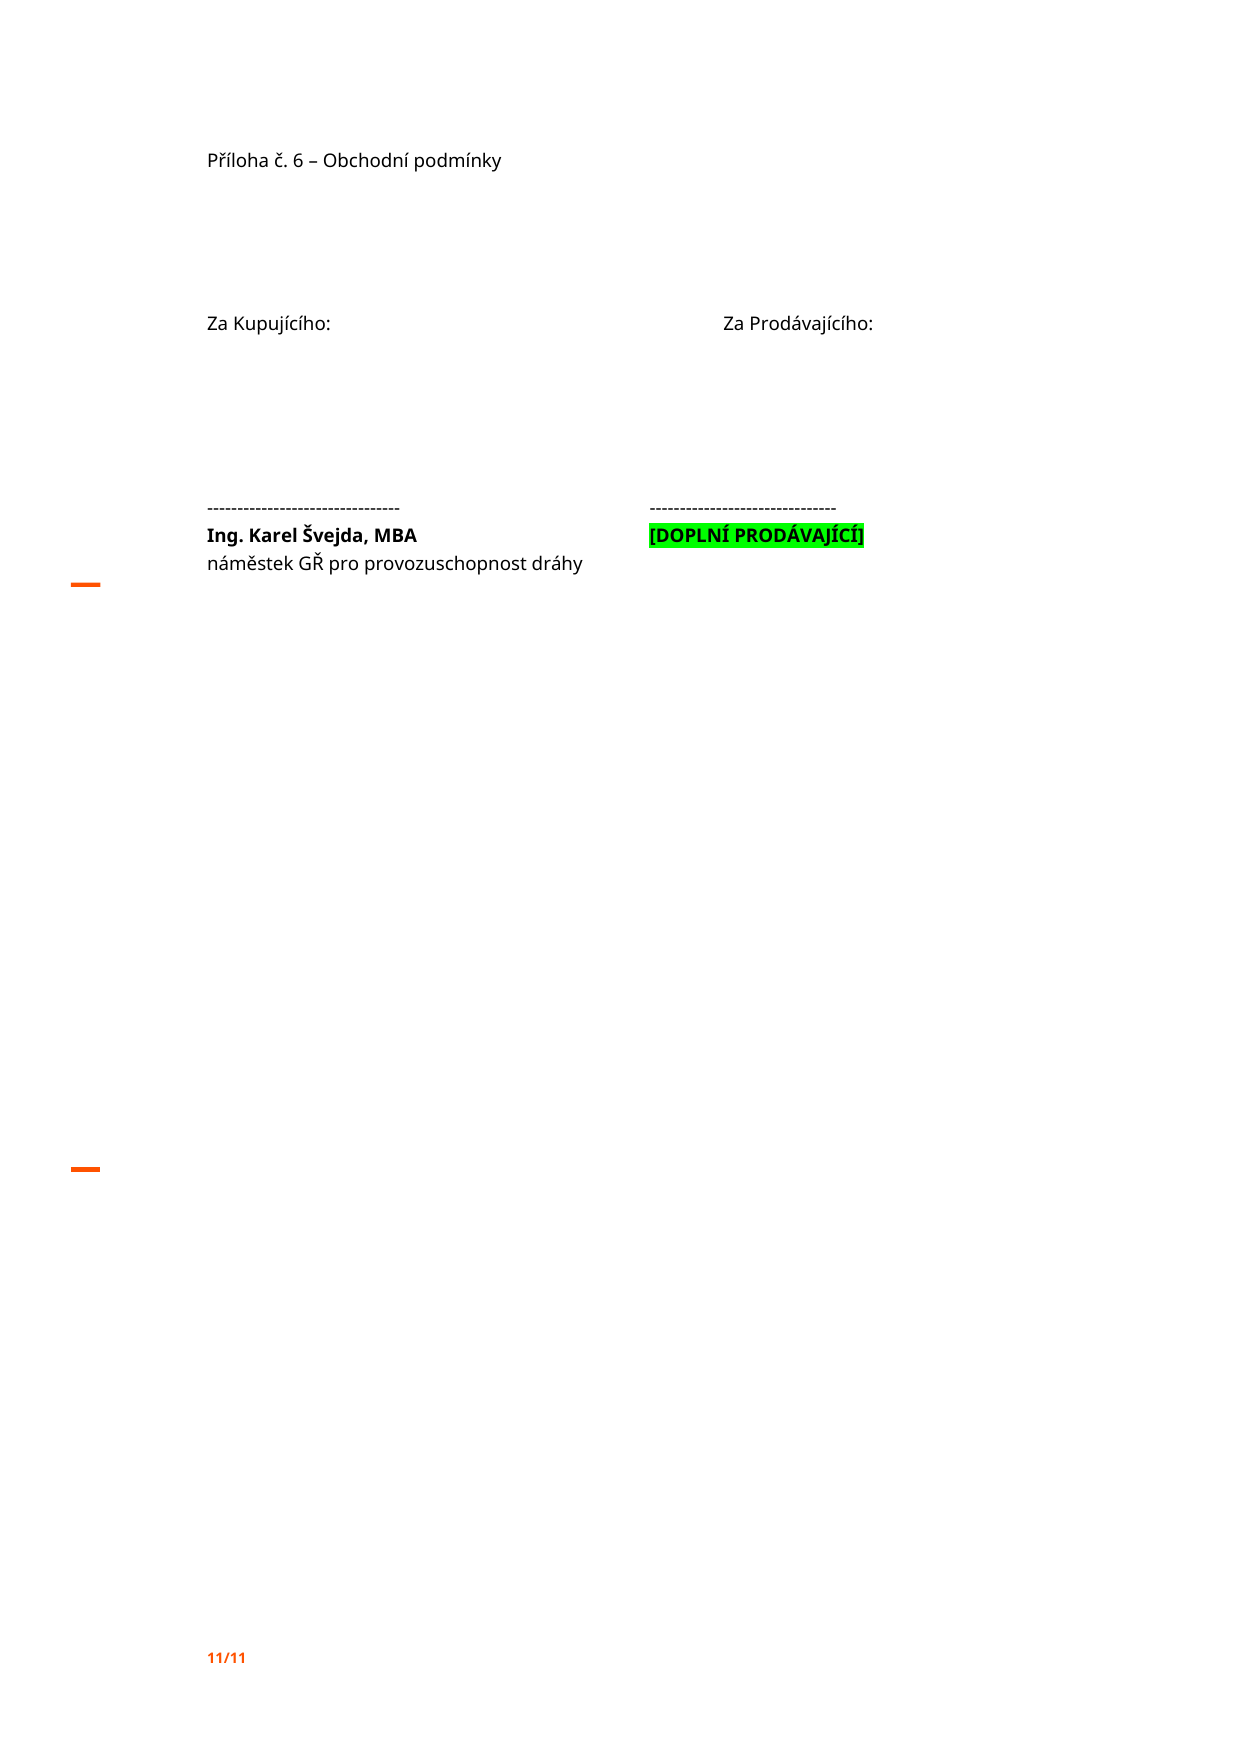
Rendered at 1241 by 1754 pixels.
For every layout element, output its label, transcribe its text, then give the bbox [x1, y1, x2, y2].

text Příloha č. 6 – Obchodní podmínky [207, 147, 1107, 173]
text -------------------------------- ------------------------------- Ing. Karel Švejda, MBA [DOPLNÍ PRODÁVAJÍCÍ] náměstek GŘ pro provozuschopnost dráhy [207, 494, 1107, 576]
text Za Kupujícího: Za Prodávajícího: [207, 310, 1107, 336]
